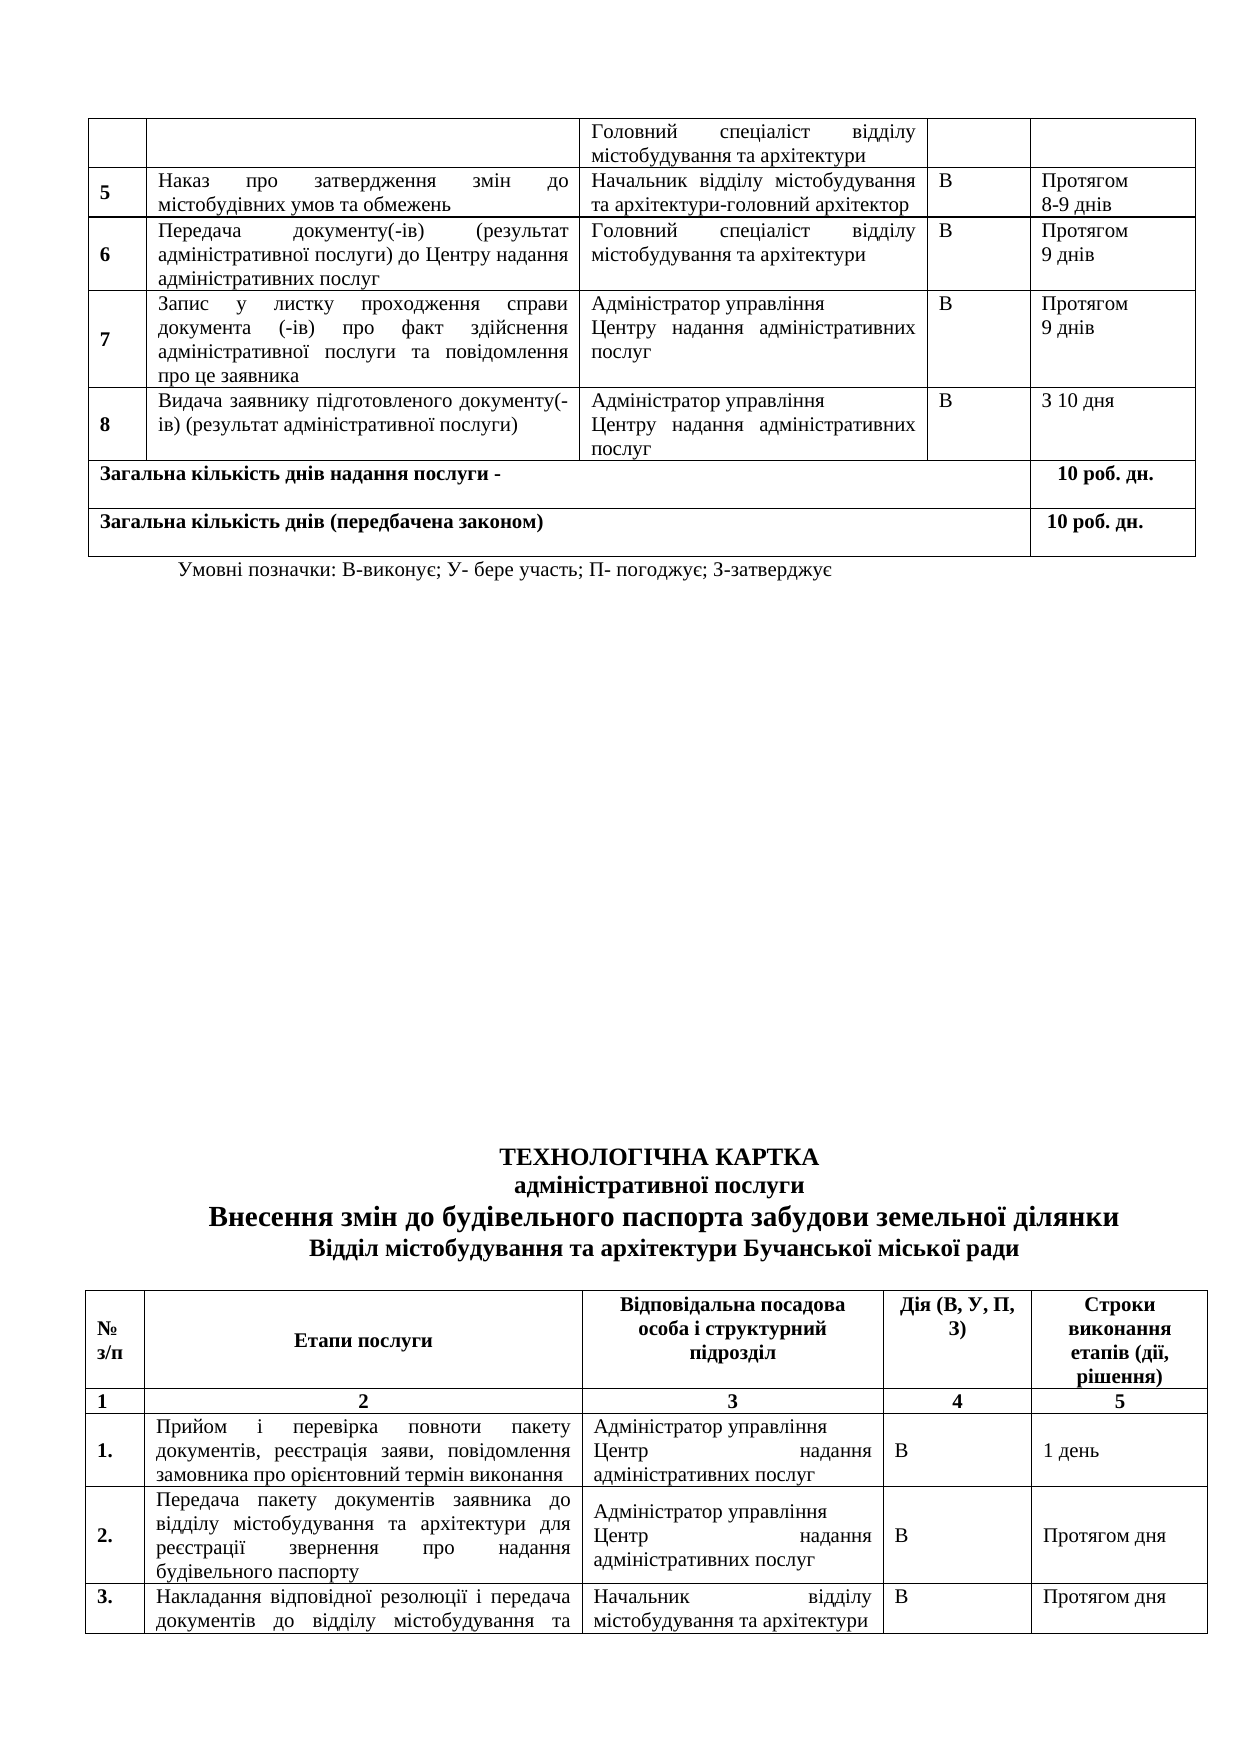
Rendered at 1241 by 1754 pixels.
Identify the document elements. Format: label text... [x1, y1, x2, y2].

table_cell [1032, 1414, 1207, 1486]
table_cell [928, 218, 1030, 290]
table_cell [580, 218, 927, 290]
text Відділ містобудування та архітектури Бучанської міської ради [177, 1233, 1152, 1262]
text адміністративної послуги [354, 1171, 964, 1199]
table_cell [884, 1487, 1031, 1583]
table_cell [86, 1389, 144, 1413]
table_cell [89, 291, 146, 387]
text ТЕХНОЛОГІЧНА КАРТКА [354, 1142, 964, 1171]
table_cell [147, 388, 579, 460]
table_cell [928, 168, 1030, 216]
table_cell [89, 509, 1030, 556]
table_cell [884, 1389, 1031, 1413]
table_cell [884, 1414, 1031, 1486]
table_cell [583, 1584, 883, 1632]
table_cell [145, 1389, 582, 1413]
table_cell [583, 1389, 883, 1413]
text Внесення змін до будівельного паспорта забудови земельної ділянки [177, 1199, 1152, 1233]
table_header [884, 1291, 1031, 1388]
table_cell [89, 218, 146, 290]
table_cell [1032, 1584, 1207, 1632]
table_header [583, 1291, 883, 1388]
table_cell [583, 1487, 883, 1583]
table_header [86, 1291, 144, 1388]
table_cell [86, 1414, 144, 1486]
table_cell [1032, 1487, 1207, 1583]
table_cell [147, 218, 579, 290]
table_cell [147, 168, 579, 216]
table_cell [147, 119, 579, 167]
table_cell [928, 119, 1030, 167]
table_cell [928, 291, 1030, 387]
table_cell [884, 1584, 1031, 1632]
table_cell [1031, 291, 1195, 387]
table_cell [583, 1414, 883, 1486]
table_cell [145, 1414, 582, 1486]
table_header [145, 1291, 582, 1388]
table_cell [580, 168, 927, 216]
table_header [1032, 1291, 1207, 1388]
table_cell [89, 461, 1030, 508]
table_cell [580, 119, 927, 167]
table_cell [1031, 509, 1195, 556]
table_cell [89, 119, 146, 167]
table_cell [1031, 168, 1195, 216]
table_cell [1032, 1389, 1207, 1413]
text Умовні позначки: В-виконує; У- бере участь; П- погоджує; З-затверджує [177, 557, 1152, 581]
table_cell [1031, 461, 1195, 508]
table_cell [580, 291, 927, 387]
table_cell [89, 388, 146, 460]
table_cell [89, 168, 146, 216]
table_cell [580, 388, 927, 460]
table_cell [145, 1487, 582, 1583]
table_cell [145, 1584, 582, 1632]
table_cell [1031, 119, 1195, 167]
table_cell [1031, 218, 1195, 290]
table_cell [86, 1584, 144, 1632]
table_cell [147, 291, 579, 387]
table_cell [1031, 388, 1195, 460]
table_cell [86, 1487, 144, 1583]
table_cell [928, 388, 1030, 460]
